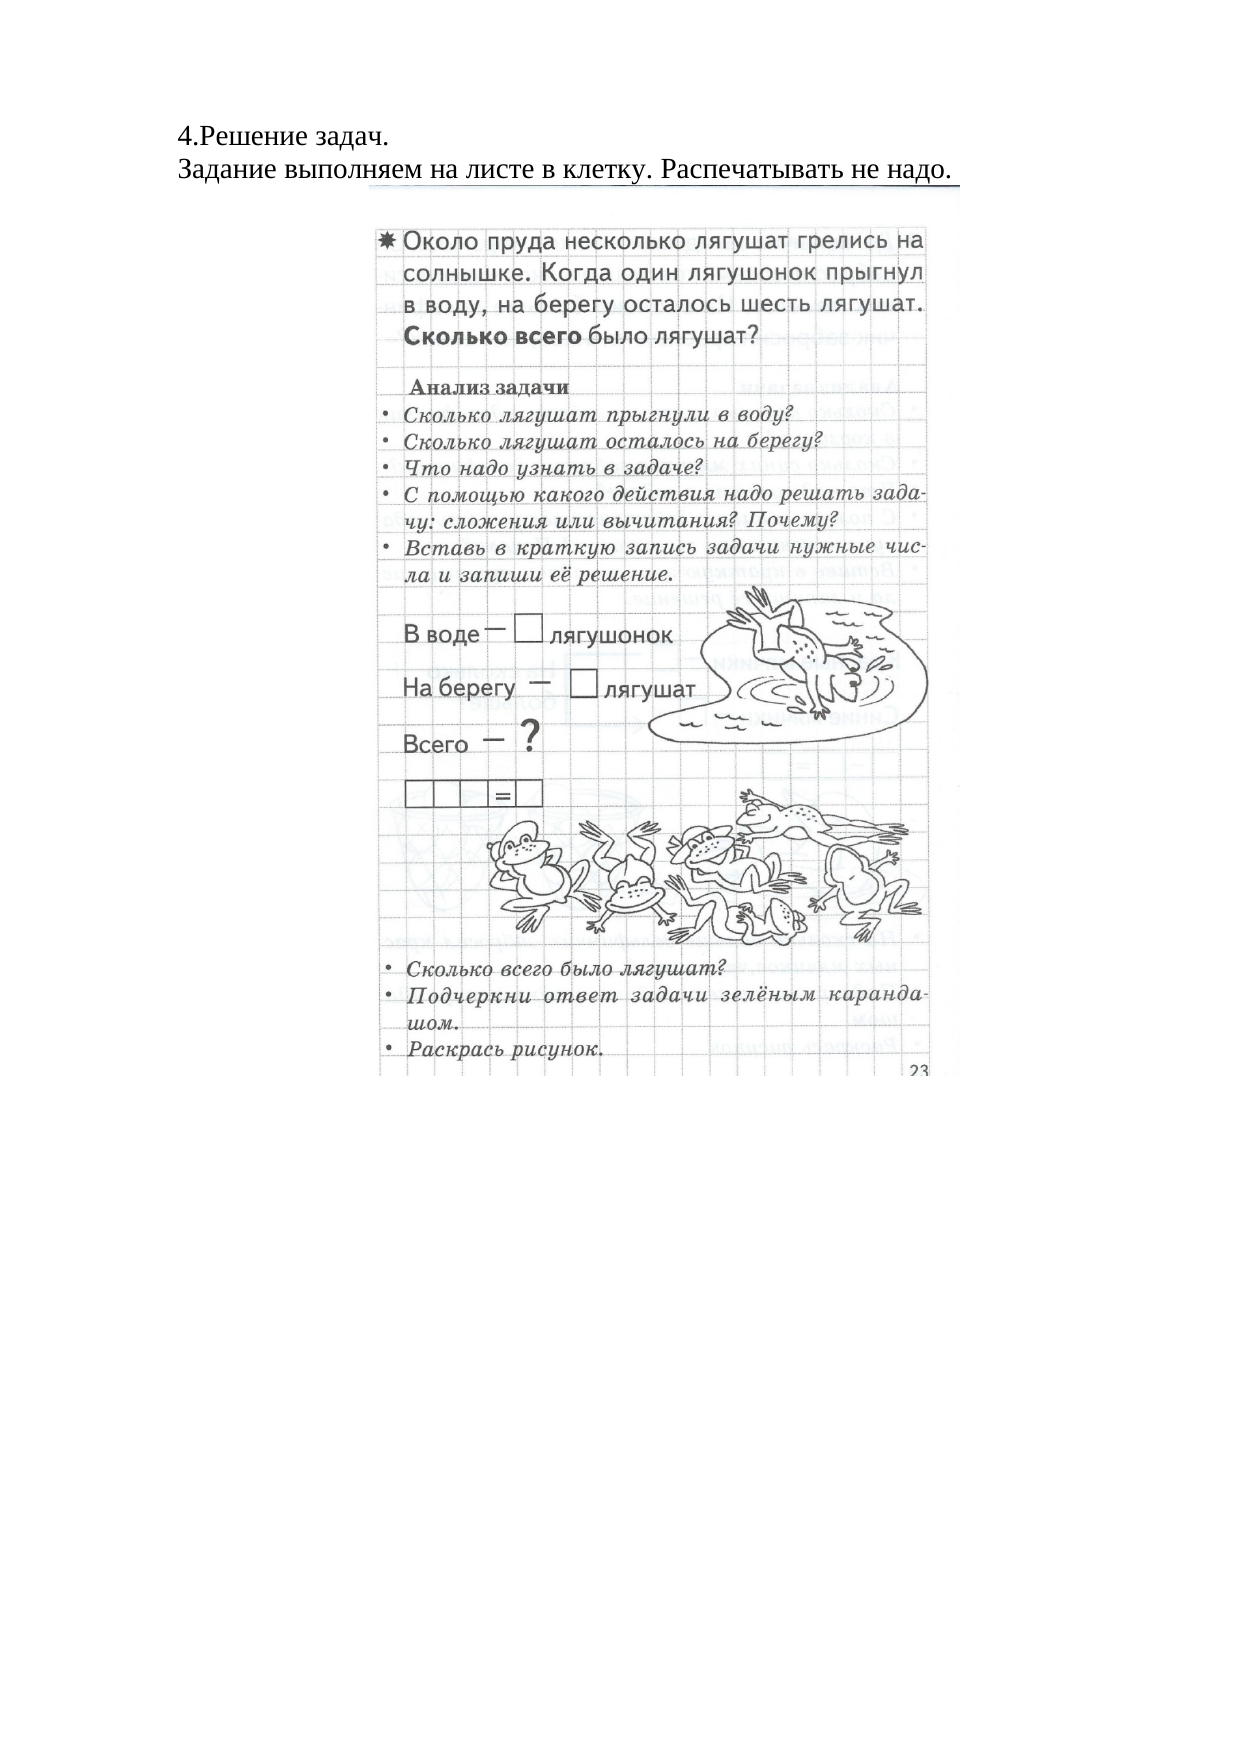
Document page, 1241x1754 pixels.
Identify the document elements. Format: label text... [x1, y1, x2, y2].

picture [368, 185, 960, 1076]
text 4.Решение задач. [177, 118, 1152, 152]
text Задание выполняем на листе в клетку. Распечатывать не надо. [177, 152, 1152, 185]
